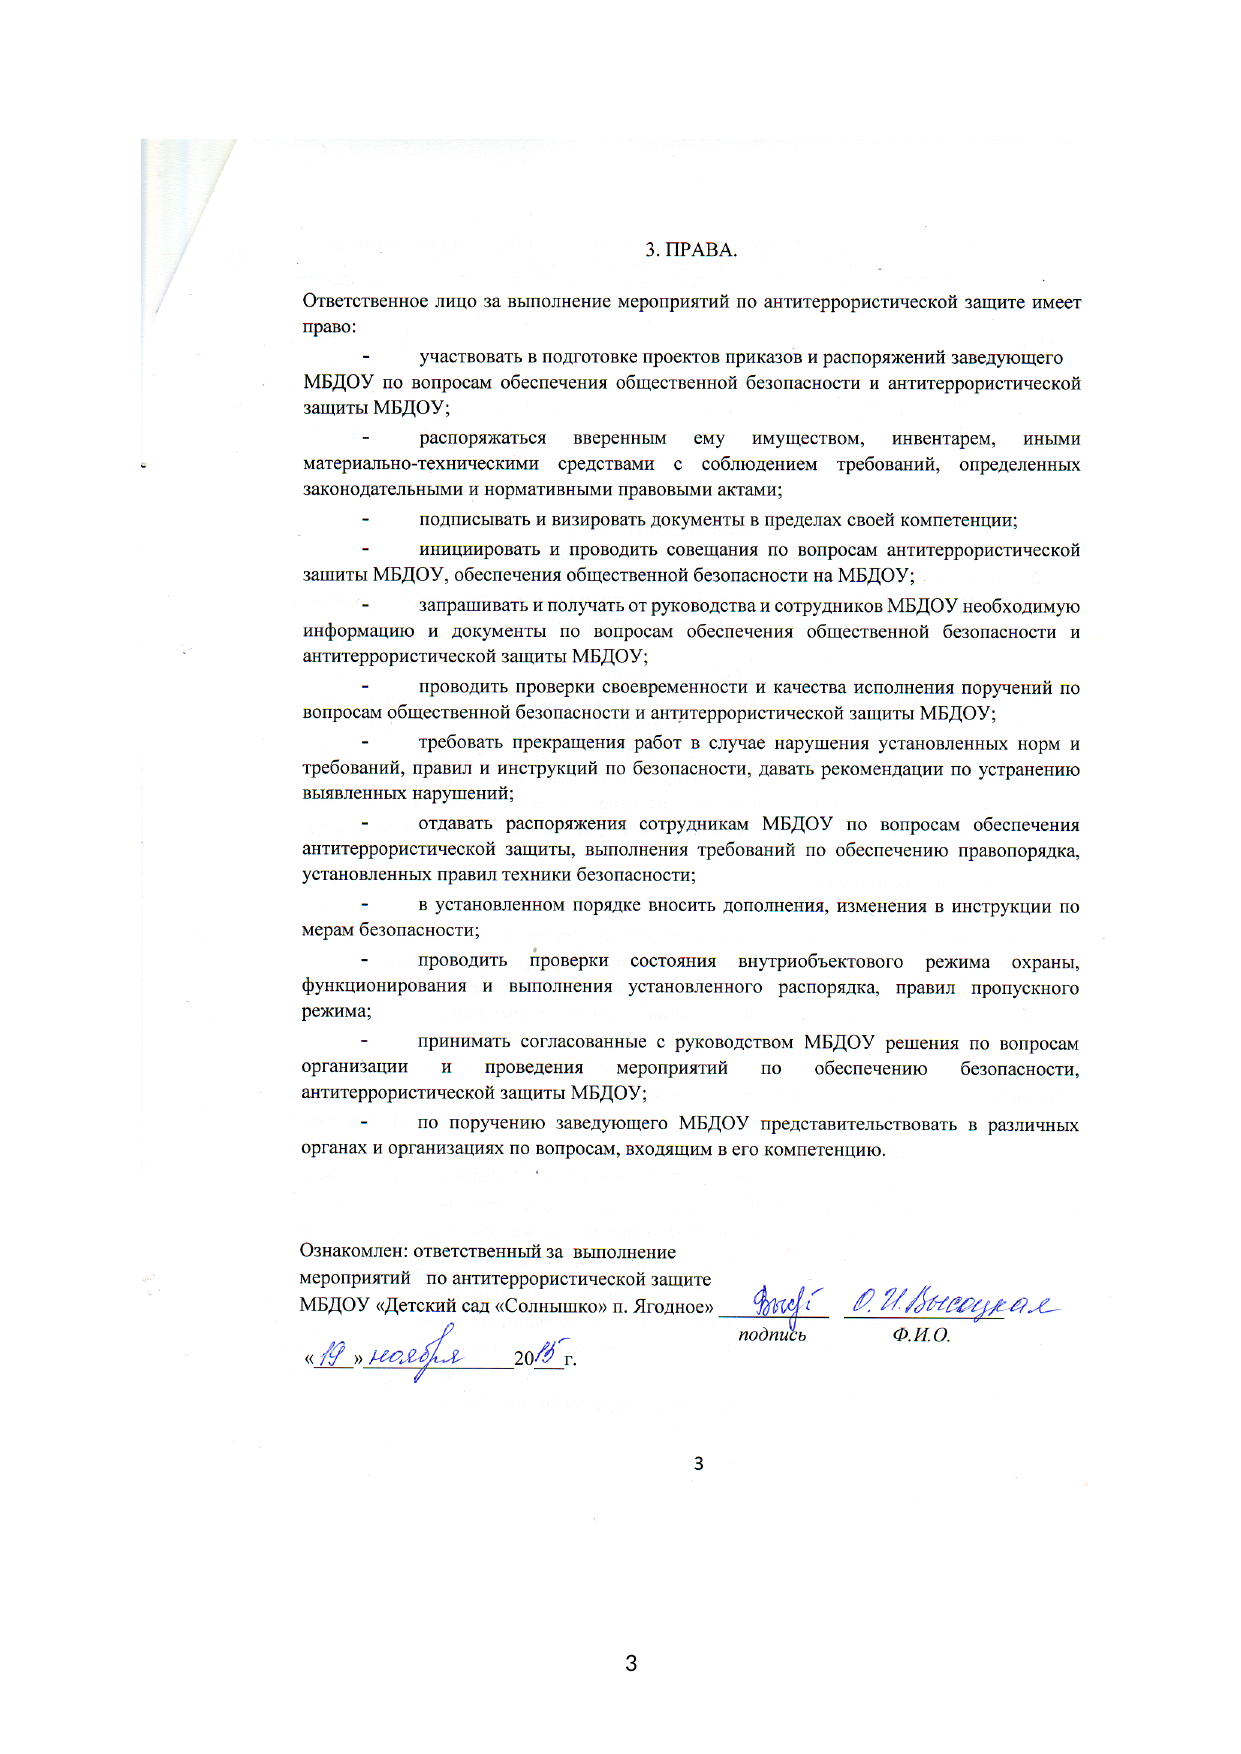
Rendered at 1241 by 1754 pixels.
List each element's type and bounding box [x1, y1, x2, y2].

picture [132, 130, 1123, 1530]
